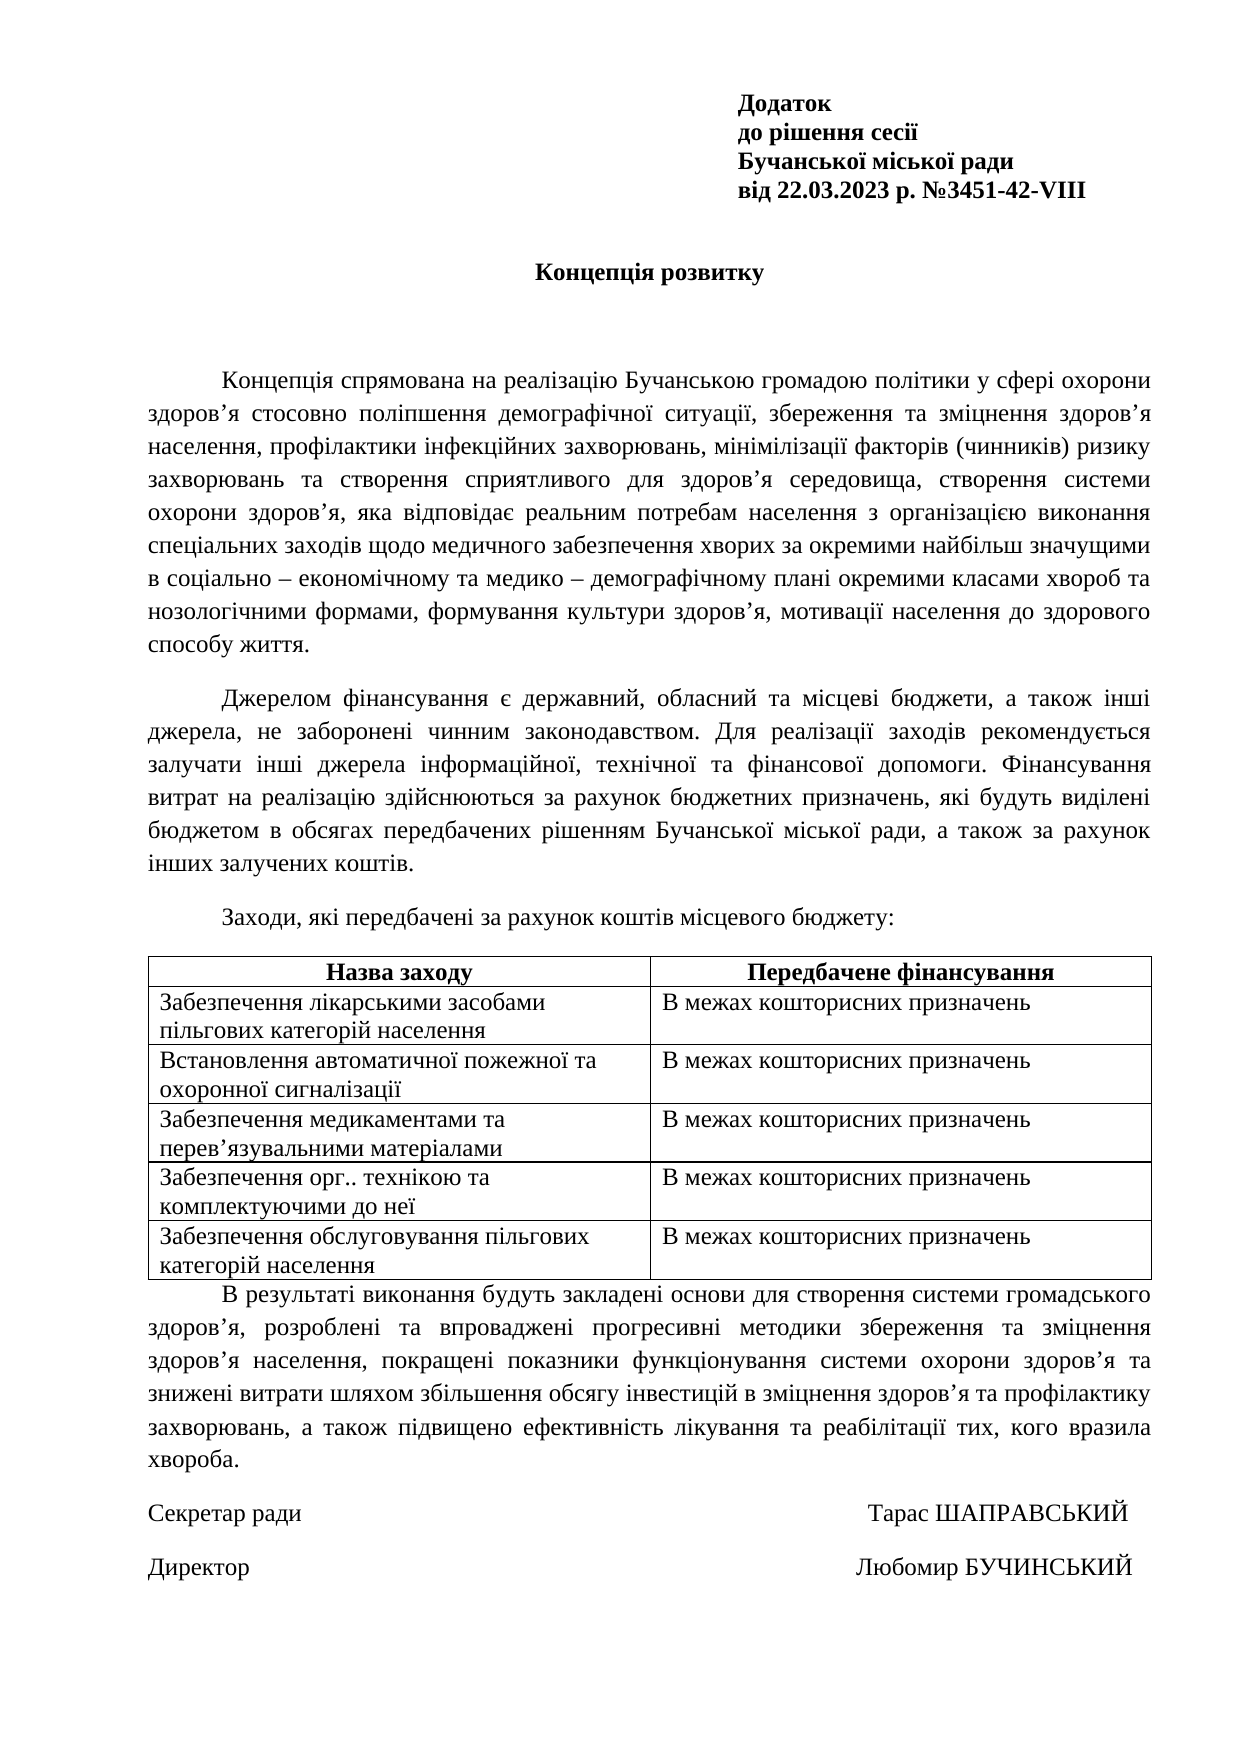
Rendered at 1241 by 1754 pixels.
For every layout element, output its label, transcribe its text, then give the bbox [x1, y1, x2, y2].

text Бучанської міської ради [738, 146, 1152, 175]
table_cell Забезпечення орг.. технікою та комплектуючими до неї [149, 1163, 650, 1220]
text Джерелом фінансування є державний, обласний та місцеві бюджети, а також інші джерела, не заборонені чинним законодавством. Для реалізації заходів рекомендується залучати інші джерела інформаційної, технічної та фінансової допомоги. Фінансування витрат на реалізацію здійснюються за рахунок бюджетних призначень, які будуть виділені бюджетом в обсягах передбачених рішенням Бучанської міської ради, а також за рахунок інших залучених коштів. [148, 683, 1152, 877]
table_cell В межах кошторисних призначень [651, 1045, 1151, 1103]
text Додаток [738, 88, 1152, 117]
text Заходи, які передбачені за рахунок коштів місцевого бюджету: [148, 902, 1152, 931]
text до рішення сесії [738, 117, 1152, 146]
table_cell В межах кошторисних призначень [651, 1104, 1151, 1161]
text Концепція спрямована на реалізацію Бучанською громадою політики у сфері охорони здоров’я стосовно поліпшення демографічної ситуації, збереження та зміцнення здоров’я населення, профілактики інфекційних захворювань, мінімілізації факторів (чинників) ризику захворювань та створення сприятливого для здоров’я середовища, створення системи охорони здоров’я, яка відповідає реальним потребам населення з організацією виконання спеціальних заходів щодо медичного забезпечення хворих за окремими найбільш значущими в соціально – економічному та медико – демографічному плані окремими класами хвороб та нозологічними формами, формування культури здоров’я, мотивації населення до здорового способу життя. [148, 365, 1152, 658]
table_cell Забезпечення медикаментами та перев’язувальними матеріалами [149, 1104, 650, 1161]
table_cell Встановлення автоматичної пожежної та охоронної сигналізації [149, 1045, 650, 1103]
table_cell Забезпечення обслуговування пільгових категорій населення [149, 1221, 650, 1278]
table_header Назва заходу [149, 957, 650, 986]
table_cell В межах кошторисних призначень [651, 1221, 1151, 1278]
table_header Передбачене фінансування [651, 957, 1151, 986]
text від 22.03.2023 р. №3451-42-VIII [738, 175, 1152, 203]
table_cell В межах кошторисних призначень [651, 987, 1151, 1044]
table_cell Забезпечення лікарськими засобами пільгових категорій населення [149, 987, 650, 1044]
table_cell В межах кошторисних призначень [651, 1163, 1151, 1220]
text В результаті виконання будуть закладені основи для створення системи громадського здоров’я, розроблені та впроваджені прогресивні методики збереження та зміцнення здоров’я населення, покращені показники функціонування системи охорони здоров’я та знижені витрати шляхом збільшення обсягу інвестицій в зміцнення здоров’я та профілактику захворювань, а також підвищено ефективність лікування та реабілітації тих, кого вразила хвороба. [148, 1280, 1152, 1473]
text Секретар ради Тарас ШАПРАВСЬКИЙ [148, 1498, 1152, 1527]
text Директор Любомир БУЧИНСЬКИЙ [148, 1552, 1152, 1581]
text Концепція розвитку [148, 257, 1152, 286]
